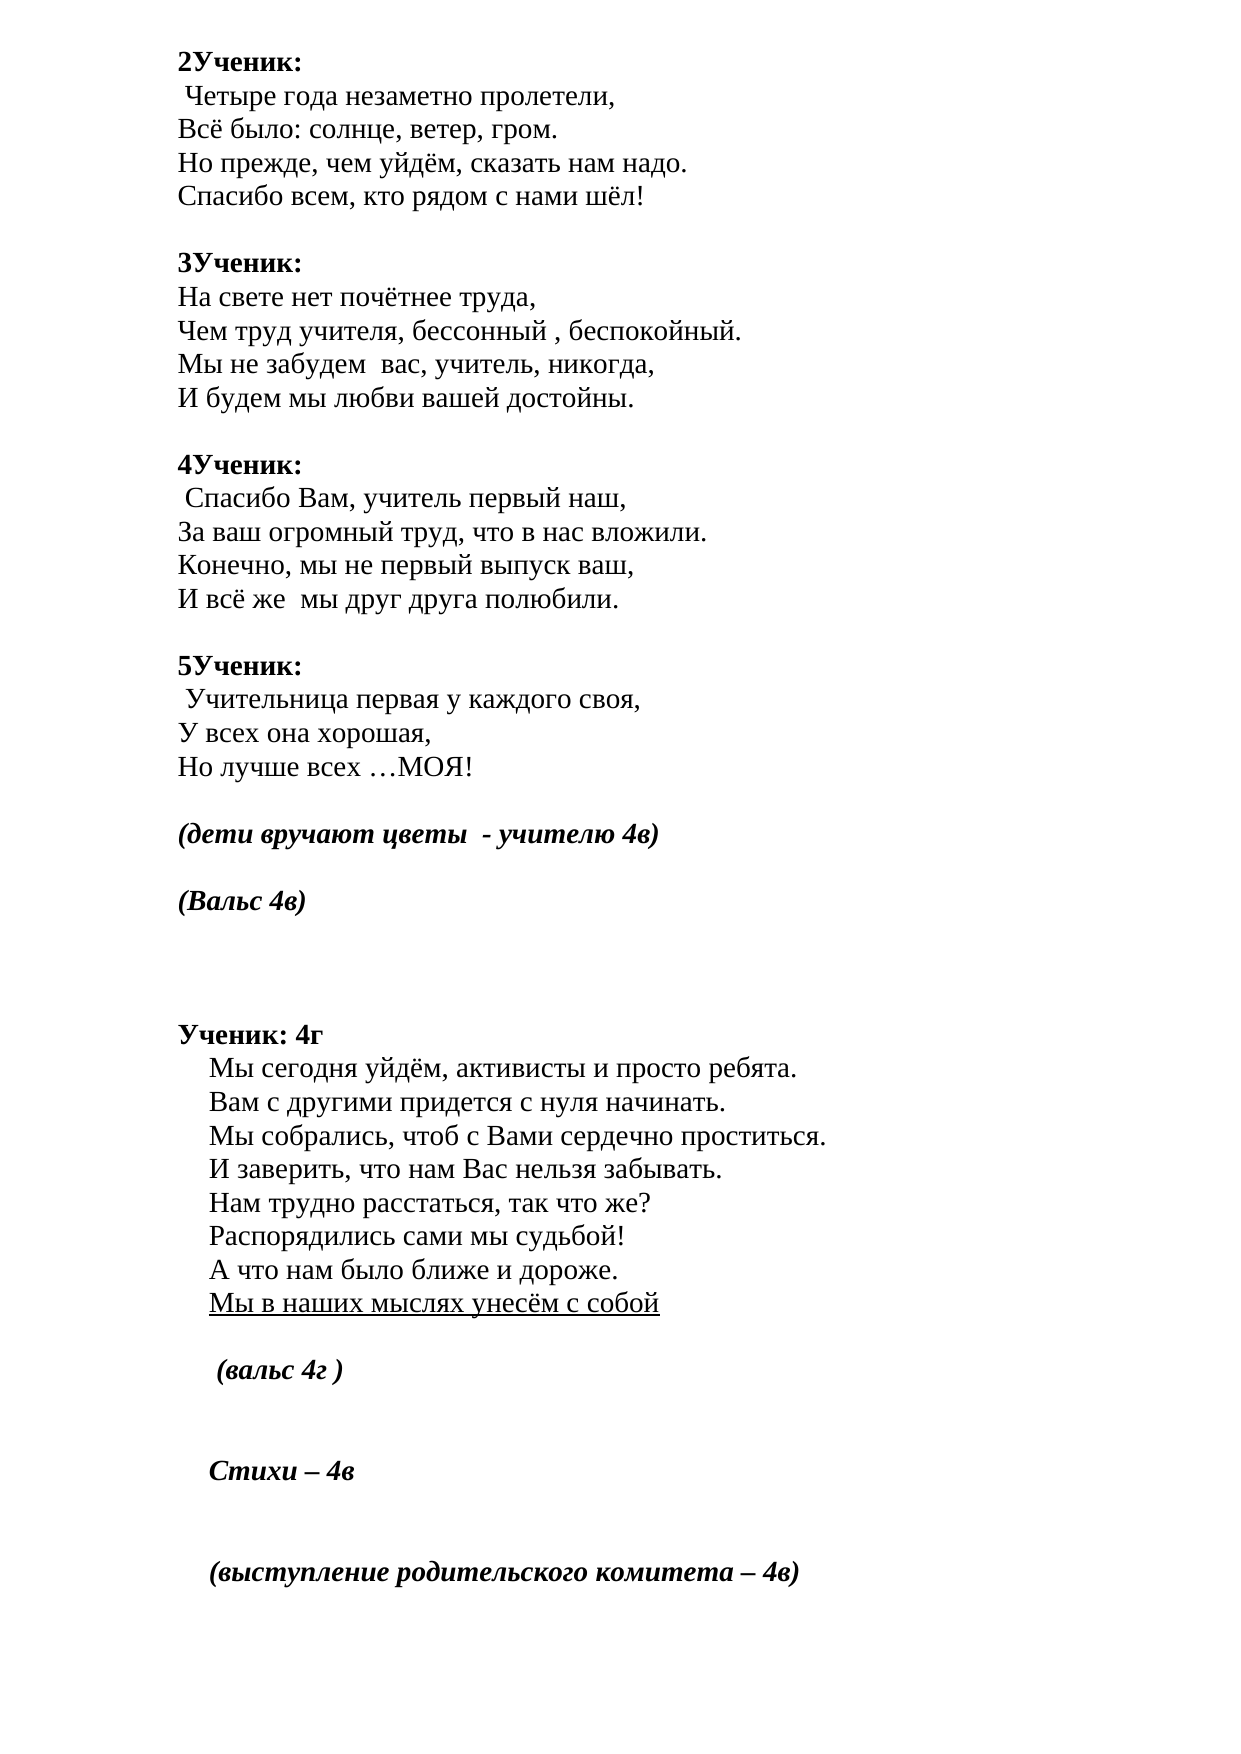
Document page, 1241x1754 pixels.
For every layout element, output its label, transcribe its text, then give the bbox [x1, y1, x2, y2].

text 2Ученик: [177, 44, 1152, 78]
text Но лучше всех …МОЯ! [177, 749, 1152, 782]
text Стихи – 4в [177, 1453, 1152, 1487]
text Но прежде, чем уйдём, сказать нам надо. [177, 145, 1152, 178]
text Четыре года незаметно пролетели, [177, 78, 1152, 111]
text И будем мы любви вашей достойны. [177, 380, 1152, 413]
text 4Ученик: [177, 447, 1152, 480]
text (дети вручают цветы - учителю 4в) [177, 816, 1152, 849]
text Мы в наших мыслях унесём с собой [177, 1285, 1152, 1319]
text А что нам было ближе и дороже. [177, 1252, 1152, 1285]
text Учительница первая у каждого своя, [177, 682, 1152, 715]
text Всё было: солнце, ветер, гром. [177, 111, 1152, 145]
text (выступление родительского комитета – 4в) [177, 1554, 1152, 1587]
text Мы сегодня уйдём, активисты и просто ребята. [177, 1051, 1152, 1084]
text Мы собрались, чтоб с Вами сердечно проститься. [177, 1118, 1152, 1151]
text Спасибо Вам, учитель первый наш, [177, 480, 1152, 514]
text (вальс 4г ) [177, 1352, 1152, 1386]
text За ваш огромный труд, что в нас вложили. [177, 514, 1152, 547]
text Чем труд учителя, бессонный , беспокойный. [177, 313, 1152, 346]
text На свете нет почётнее труда, [177, 279, 1152, 313]
text Нам трудно расстаться, так что же? [177, 1185, 1152, 1218]
text Ученик: 4г [177, 1017, 1152, 1051]
text Конечно, мы не первый выпуск ваш, [177, 547, 1152, 581]
text 3Ученик: [177, 246, 1152, 279]
text И всё же мы друг друга полюбили. [177, 581, 1152, 614]
text 5Ученик: [177, 648, 1152, 682]
text И заверить, что нам Вас нельзя забывать. [177, 1151, 1152, 1185]
text Спасибо всем, кто рядом с нами шёл! [177, 178, 1152, 212]
text Распорядились сами мы судьбой! [177, 1218, 1152, 1252]
text У всех она хорошая, [177, 715, 1152, 749]
text (Вальс 4в) [177, 883, 1152, 916]
text Вам с другими придется с нуля начинать. [177, 1084, 1152, 1118]
text Мы не забудем вас, учитель, никогда, [177, 346, 1152, 380]
